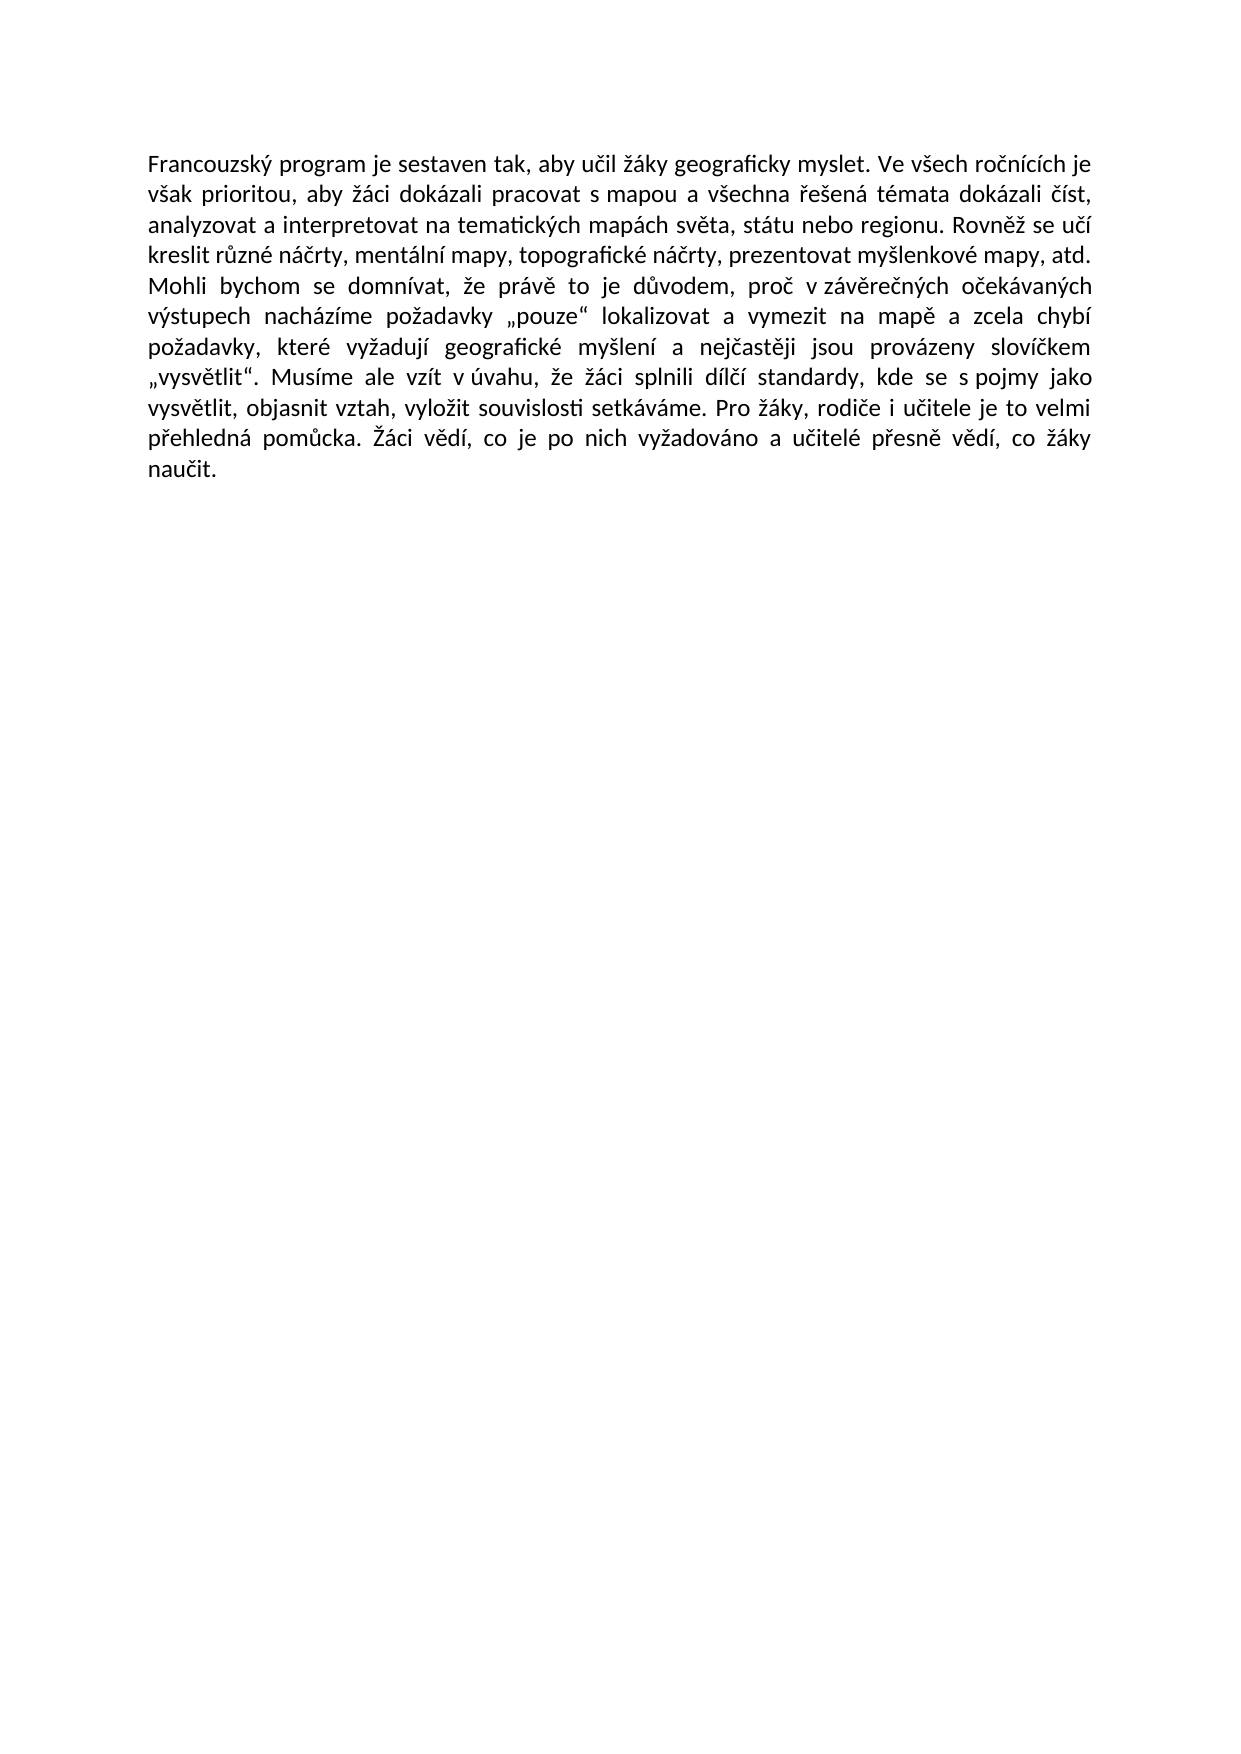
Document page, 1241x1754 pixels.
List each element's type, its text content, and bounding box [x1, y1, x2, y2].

text Francouzský program je sestaven tak, aby učil žáky geograficky myslet. Ve všech ročnících je však prioritou, aby žáci dokázali pracovat s mapou a všechna řešená témata dokázali číst, analyzovat a interpretovat na tematických mapách světa, státu nebo regionu. Rovněž se učí kreslit různé náčrty, mentální mapy, topografické náčrty, prezentovat myšlenkové mapy, atd. Mohli bychom se domnívat, že právě to je důvodem, proč v závěrečných očekávaných výstupech nacházíme požadavky „pouze“ lokalizovat a vymezit na mapě a zcela chybí požadavky, které vyžadují geografické myšlení a nejčastěji jsou provázeny slovíčkem „vysvětlit“. Musíme ale vzít v úvahu, že žáci splnili dílčí standardy, kde se s pojmy jako vysvětlit, objasnit vztah, vyložit souvislosti setkáváme. Pro žáky, rodiče i učitele je to velmi přehledná pomůcka. Žáci vědí, co je po nich vyžadováno a učitelé přesně vědí, co žáky naučit. [148, 148, 1092, 483]
